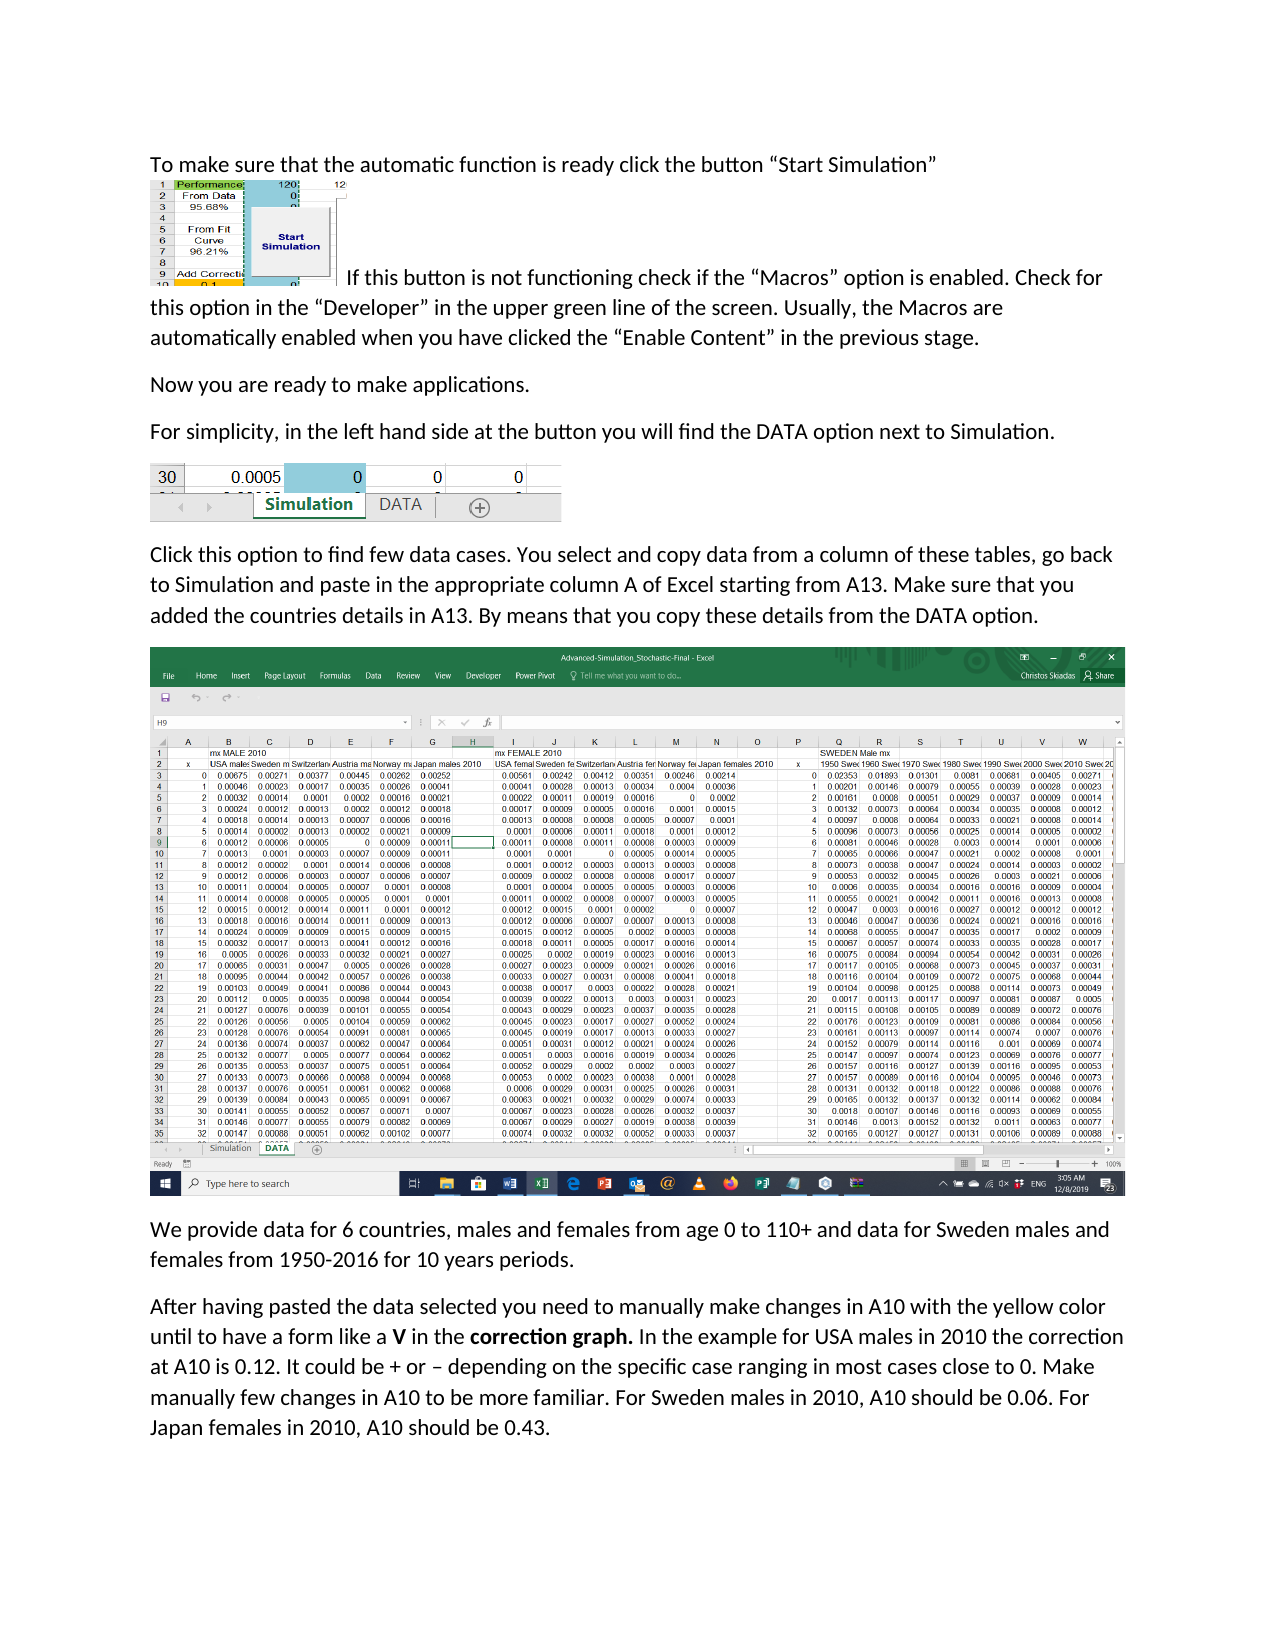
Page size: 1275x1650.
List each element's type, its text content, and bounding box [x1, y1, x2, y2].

picture [150, 180, 347, 286]
picture [150, 463, 562, 522]
text For simplicity, in the left hand side at the button you will find the DATA option next to Simulation. [150, 417, 1125, 445]
text Click this option to find few data cases. You select and copy data from a column of these tables, go back to Simulation and paste in the appropriate column A of Excel starting from A13. Make sure that you added the countries details in A13. By means that you copy these details from the DATA option. [150, 540, 1125, 629]
text We provide data for 6 countries, males and females from age 0 to 110+ and data for Sweden males and females from 1950-2016 for 10 years periods. [150, 1215, 1125, 1273]
text To make sure that the automatic function is ready click the button “Start Simulation” If this button is not functioning check if the “Macros” option is enabled. Check for this option in the “Developer” in the upper green line of the screen. Usually, the Macros are automatically enabled when you have clicked the “Enable Content” in the previous stage. [150, 150, 1125, 351]
text After having pasted the data selected you need to manually make changes in A10 with the yellow color until to have a form like a V in the correction graph. In the example for USA males in 2010 the correction at A10 is 0.12. It could be + or – depending on the specific case ranging in most cases close to 0. Make manually few changes in A10 to be more familiar. For Sweden males in 2010, A10 should be 0.06. For Japan females in 2010, A10 should be 0.43. [150, 1292, 1125, 1441]
picture [150, 647, 1125, 1196]
text Now you are ready to make applications. [150, 370, 1125, 398]
